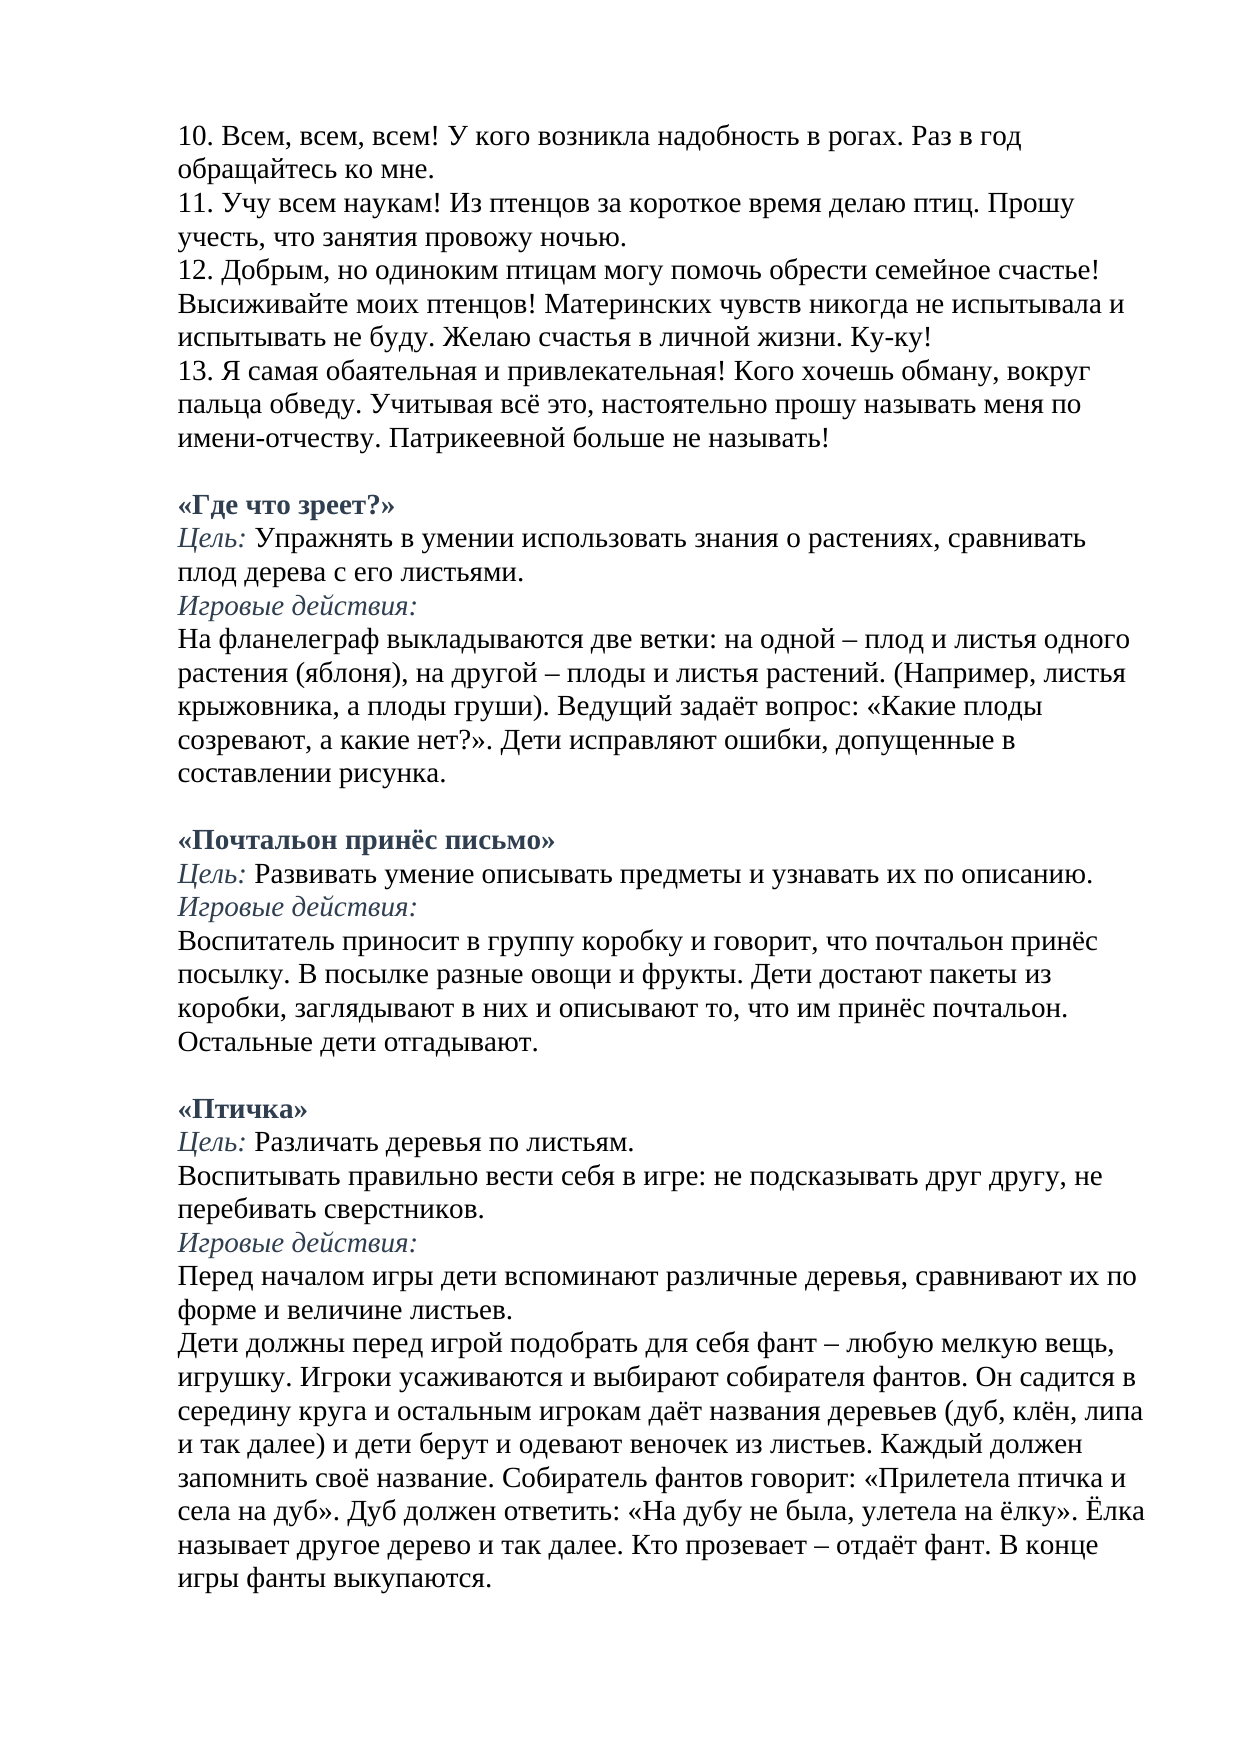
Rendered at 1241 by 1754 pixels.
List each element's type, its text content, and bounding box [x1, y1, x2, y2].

text Игровые действия: [177, 1225, 1152, 1258]
text Игровые действия: [177, 588, 1152, 621]
text 10. Всем, всем, всем! У кого возникла надобность в рогах. Раз в год обращайтесь ко мне. [177, 118, 1152, 185]
text Игровые действия: [177, 889, 1152, 923]
text На фланелеграф выкладываются две ветки: на одной – плод и листья одного растения (яблоня), на другой – плоды и листья растений. (Например, листья крыжовника, а плоды груши). Ведущий задаёт вопрос: «Какие плоды созревают, а какие нет?». Дети исправляют ошибки, допущенные в составлении рисунка. [177, 621, 1152, 789]
text 11. Учу всем наукам! Из птенцов за короткое время делаю птиц. Прошу учесть, что занятия провожу ночью. [177, 185, 1152, 252]
text Цель: Различать деревья по листьям. [177, 1124, 1152, 1158]
text «Где что зреет?» [177, 487, 1152, 521]
text Перед началом игры дети вспоминают различные деревья, сравнивают их по форме и величине листьев. [177, 1258, 1152, 1326]
text «Почтальон принёс письмо» [177, 822, 1152, 856]
text Цель: Упражнять в умении использовать знания о растениях, сравнивать плод дерева с его листьями. [177, 521, 1152, 588]
text «Птичка» [177, 1091, 1152, 1124]
text 12. Добрым, но одиноким птицам могу помочь обрести семейное счастье! Высиживайте моих птенцов! Материнских чувств никогда не испытывала и испытывать не буду. Желаю счастья в личной жизни. Ку-ку! [177, 252, 1152, 353]
text Воспитатель приносит в группу коробку и говорит, что почтальон принёс посылку. В посылке разные овощи и фрукты. Дети достают пакеты из коробки, заглядывают в них и описывают то, что им принёс почтальон. Остальные дети отгадывают. [177, 923, 1152, 1057]
text Воспитывать правильно вести себя в игре: не подсказывать друг другу, не перебивать сверстников. [177, 1158, 1152, 1225]
text 13. Я самая обаятельная и привлекательная! Кого хочешь обману, вокруг пальца обведу. Учитывая всё это, настоятельно прошу называть меня по имени-отчеству. Патрикеевной больше не называть! [177, 353, 1152, 453]
text Дети должны перед игрой подобрать для себя фант – любую мелкую вещь, игрушку. Игроки усаживаются и выбирают собирателя фантов. Он садится в середину круга и остальным игрокам даёт названия деревьев (дуб, клён, липа и так далее) и дети берут и одевают веночек из листьев. Каждый должен запомнить своё название. Собиратель фантов говорит: «Прилетела птичка и села на дуб». Дуб должен ответить: «На дубу не была, улетела на ёлку». Ёлка называет другое дерево и так далее. Кто прозевает – отдаёт фант. В конце игры фанты выкупаются. [177, 1326, 1152, 1594]
text Цель: Развивать умение описывать предметы и узнавать их по описанию. [177, 856, 1152, 889]
